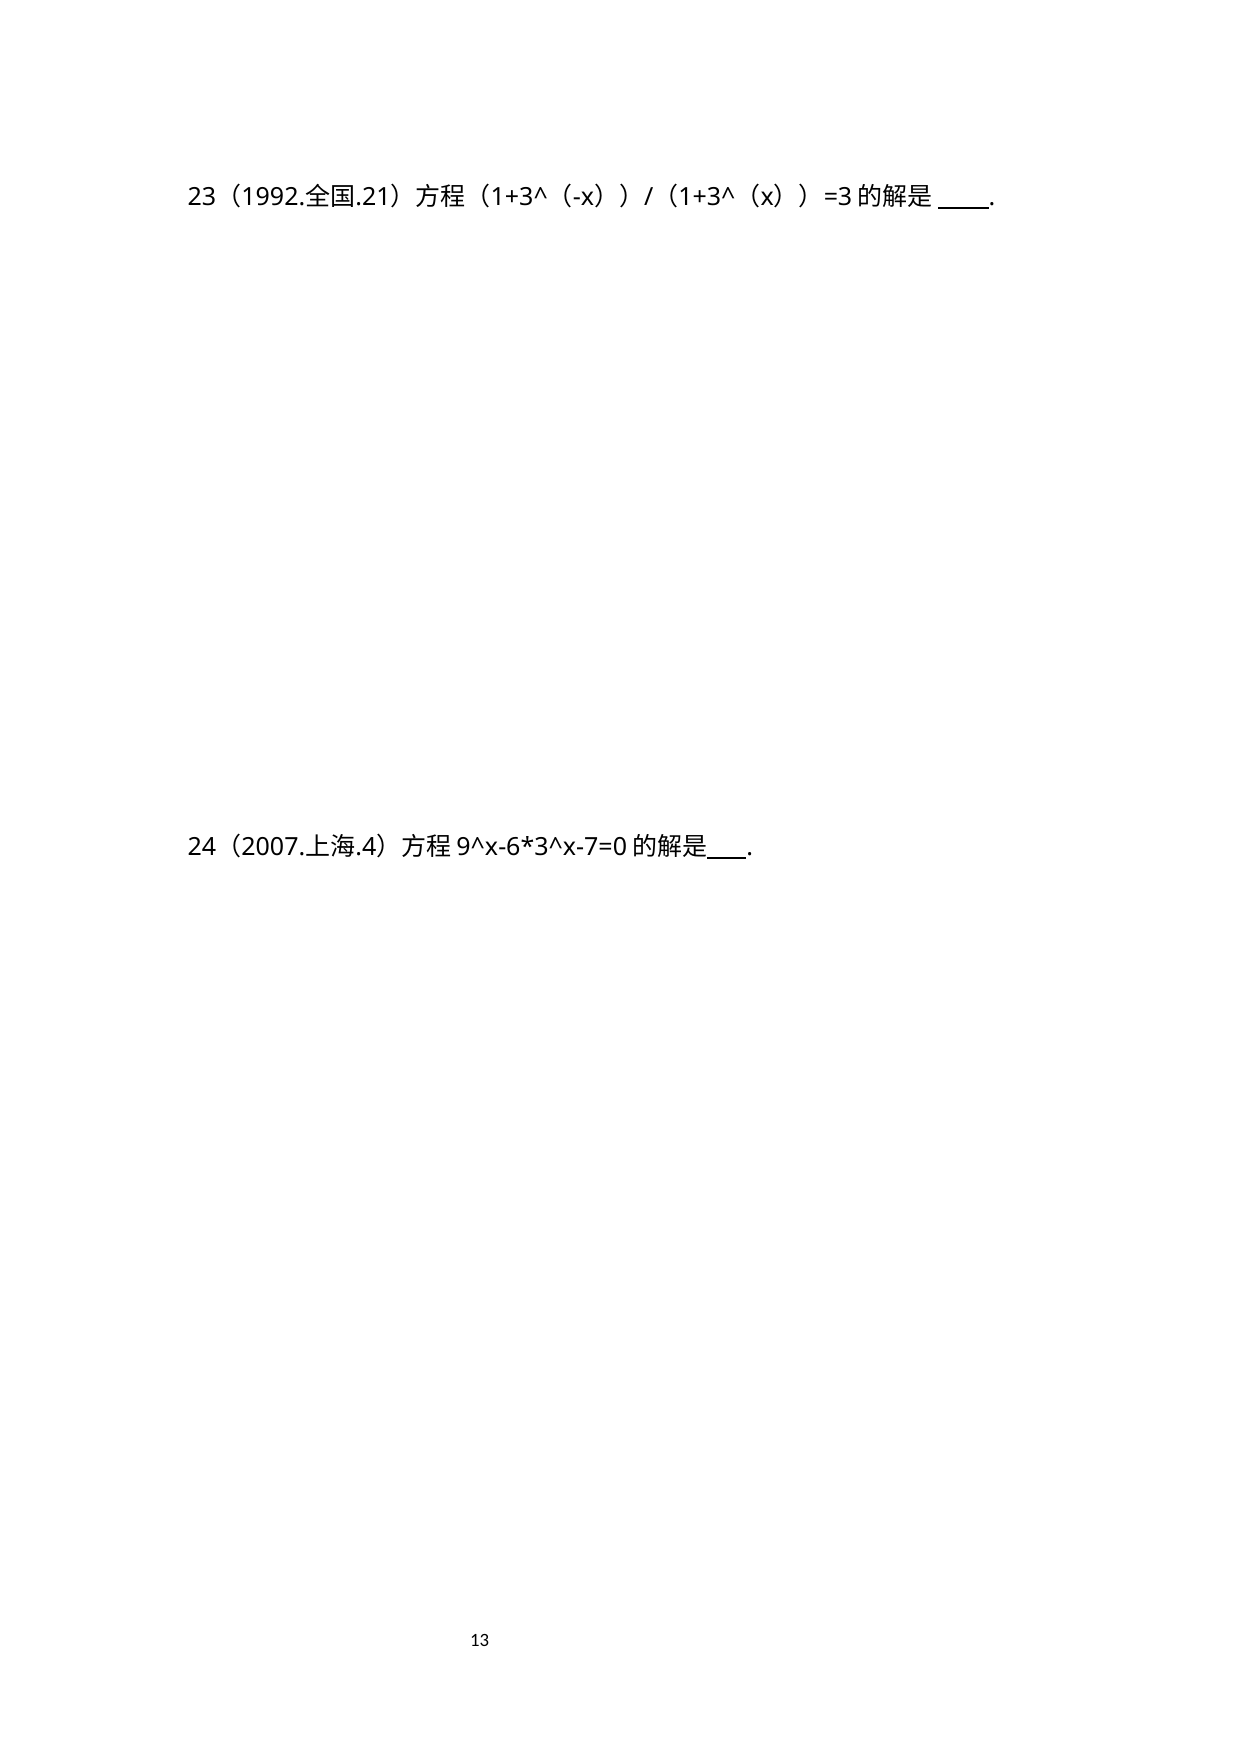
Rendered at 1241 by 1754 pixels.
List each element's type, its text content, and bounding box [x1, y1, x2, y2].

list 24（2007.上海.4）方程9^x-6*3^x-7=0的解是 . [187, 812, 1053, 877]
list 23（1992.全国.21）方程（1+3^（-x））/（1+3^（x））=3的解是 . [187, 162, 1053, 227]
